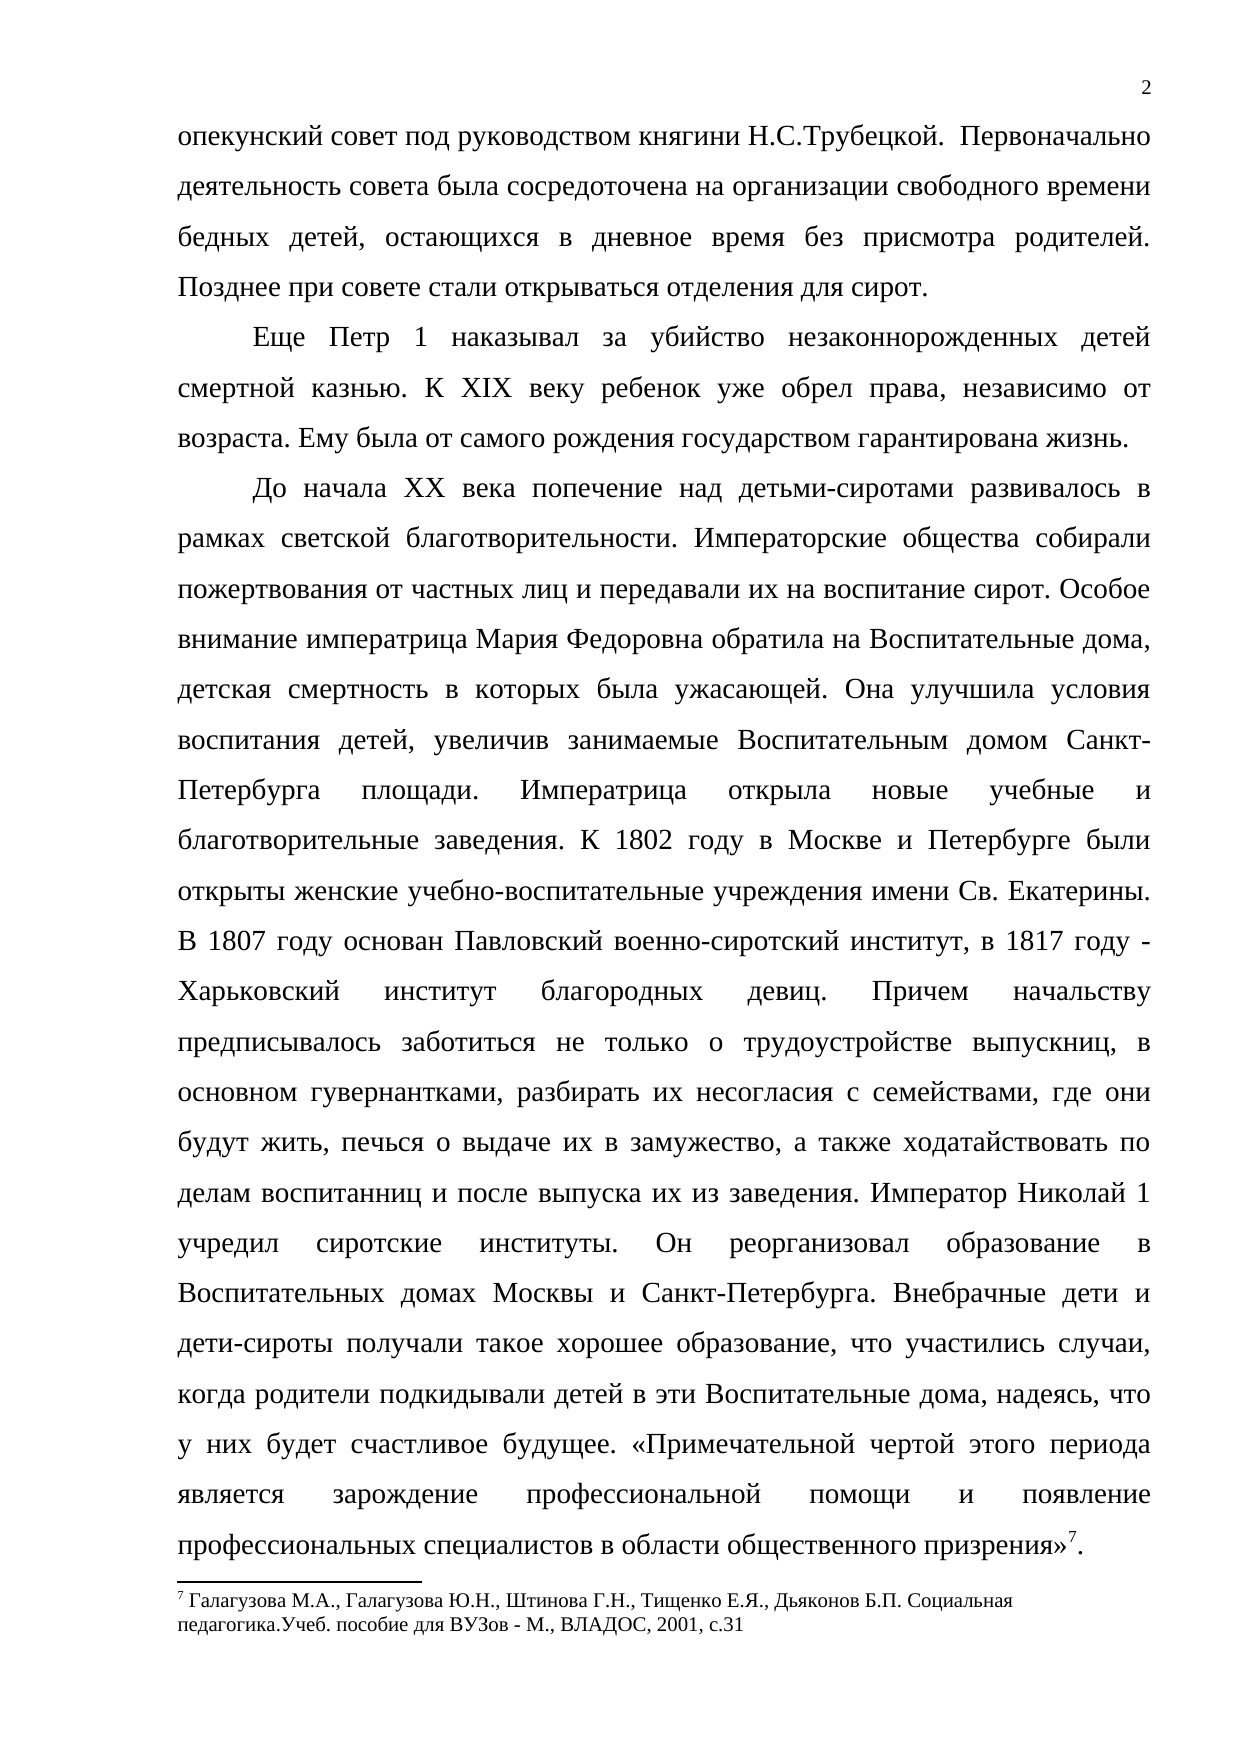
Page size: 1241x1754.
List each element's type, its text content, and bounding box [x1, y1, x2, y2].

text Еще Петр 1 наказывал за убийство незаконнорожденных детей смертной казнью. К XIX веку ребенок уже обрел права, независимо от возраста. Ему была от самого рождения государством гарантирована жизнь. [177, 319, 1152, 453]
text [177, 118, 1152, 303]
text До начала XX века попечение над детьми-сиротами развивалось в рамках светской благотворительности. Императорские общества собирали пожертвования от частных лиц и передавали их на воспитание сирот. Особое внимание императрица Мария Федоровна обратила на Воспитательные дома, детская смертность в которых была ужасающей. Она улучшила условия воспитания детей, увеличив занимаемые Воспитательным домом Санкт-Петербурга площади. Императрица открыла новые учебные и благотворительные заведения. К 1802 году в Москве и Петербурге были открыты женские учебно-воспитательные учреждения имени Св. Екатерины. В 1807 году основан Павловский военно-сиротский институт, в 1817 году - Харьковский институт благородных девиц. Причем начальству предписывалось заботиться не только о трудоустройстве выпускниц, в основном гувернантками, разбирать их несогласия с семействами, где они будут жить, печься о выдаче их в замужество, а также ходатайствовать по делам воспитанниц и после выпуска их из заведения. Император Николай 1 учредил сиротские институты. Он реорганизовал образование в Воспитательных домах Москвы и Санкт-Петербурга. Внебрачные дети и дети-сироты получали такое хорошее образование, что участились случаи, когда родители подкидывали детей в эти Воспитательные дома, надеясь, что у них будет счастливое будущее. «Примечательной чертой этого периода является зарождение профессиональной помощи и появление профессиональных специалистов в области общественного призрения». [177, 470, 1152, 1560]
